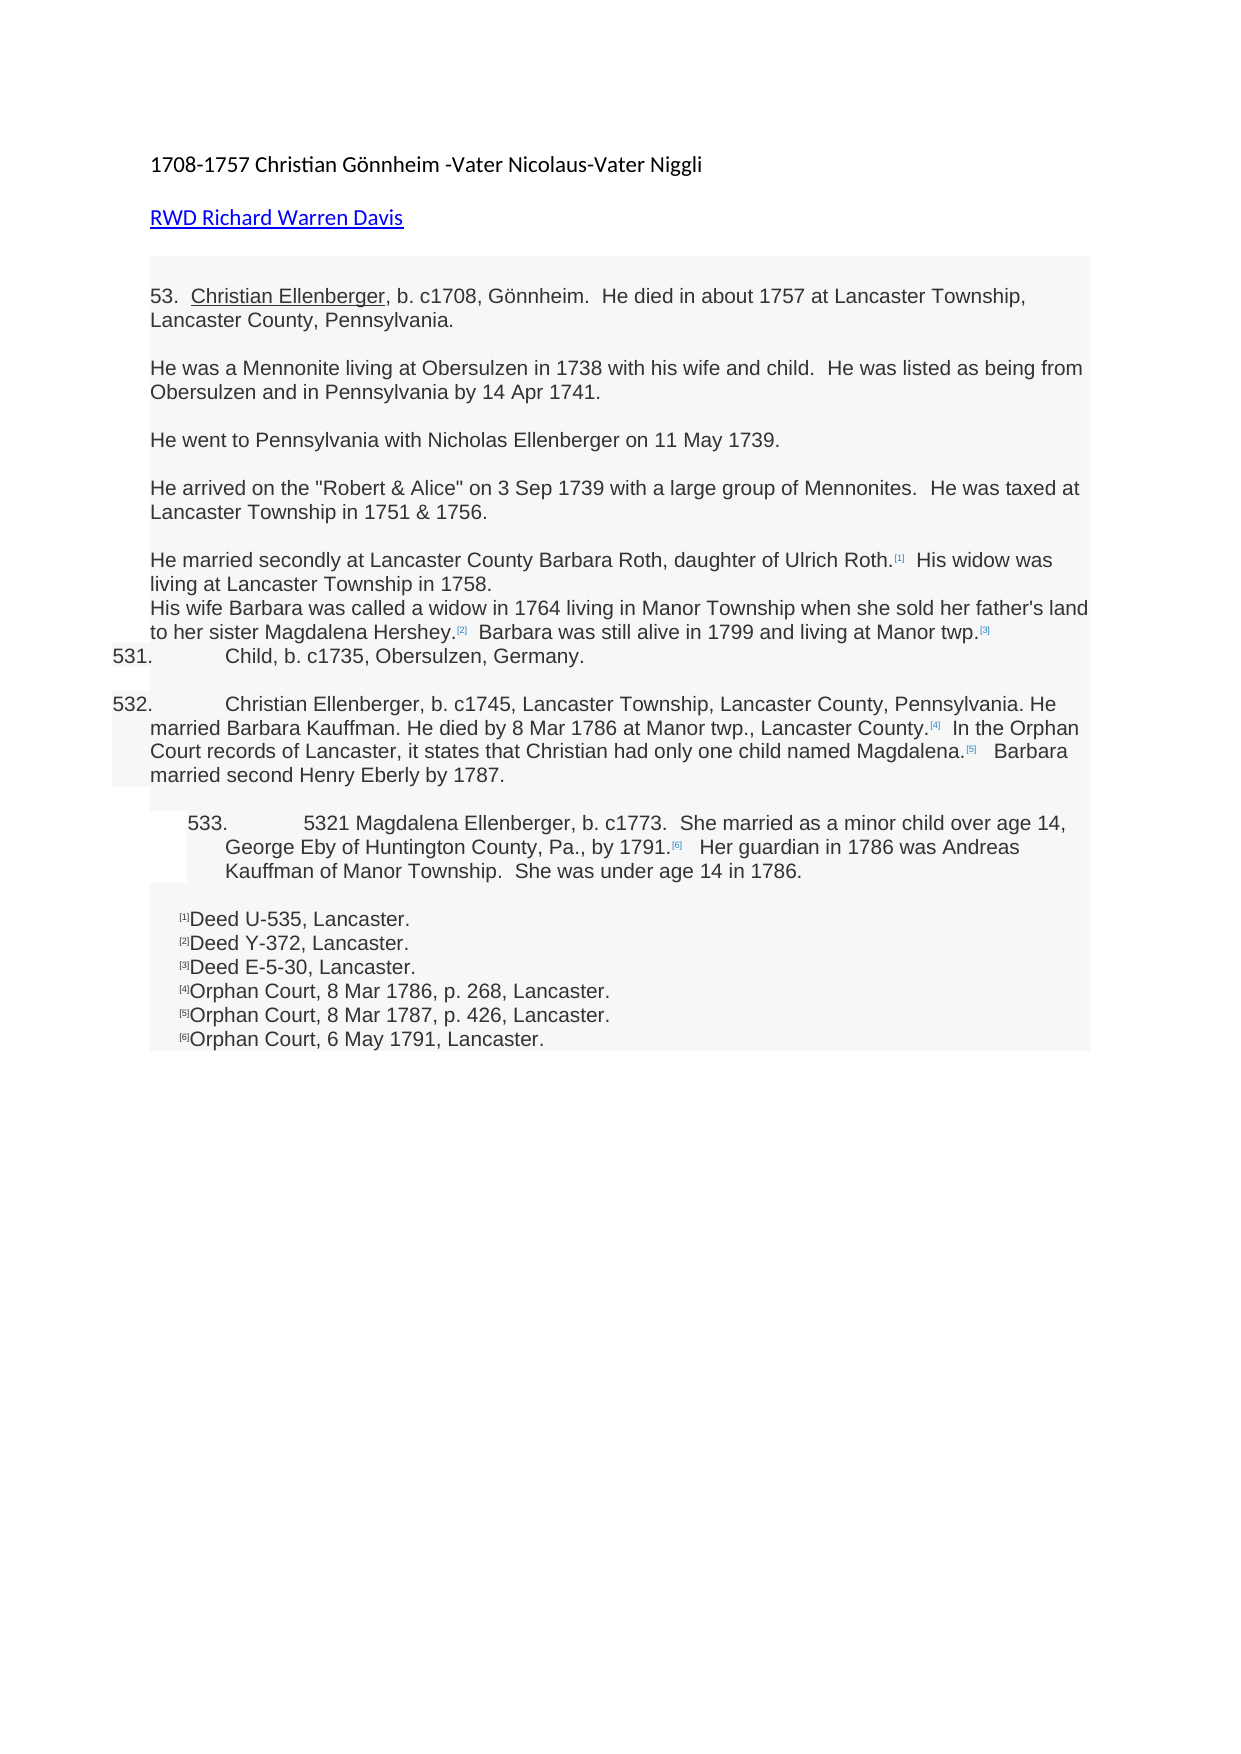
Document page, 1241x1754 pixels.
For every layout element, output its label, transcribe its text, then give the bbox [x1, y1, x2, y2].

text He arrived on the "Robert & Alice" on 3 Sep 1739 with a large group of Mennonites. He was taxed at Lancaster Township in 1751 & 1756. [150, 476, 1090, 524]
text [2]Deed Y-372, Lancaster. [150, 931, 1090, 955]
text He was a Mennonite living at Obersulzen in 1738 with his wife and child. He was listed as being from Obersulzen and in Pennsylvania by 14 Apr 1741. [150, 356, 1090, 404]
list Child, b. c1735, Obersulzen, Germany. [112, 643, 1090, 667]
text [5]Orphan Court, 8 Mar 1787, p. 426, Lancaster. [150, 1003, 1090, 1027]
text [3]Deed E-5-30, Lancaster. [150, 955, 1090, 979]
text [6]Orphan Court, 6 May 1791, Lancaster. [150, 1027, 1090, 1051]
text [1]Deed U-535, Lancaster. [150, 907, 1090, 931]
text He went to Pennsylvania with Nicholas Ellenberger on 11 May 1739. [150, 428, 1090, 452]
text RWD Richard Warren Davis [150, 203, 1090, 231]
text 53. Christian Ellenberger, b. c1708, Gönnheim. He died in about 1757 at Lancaster Township, Lancaster County, Pennsylvania. [150, 284, 1090, 332]
list Christian Ellenberger, b. c1745, Lancaster Township, Lancaster County, Pennsylvania. He married Barbara Kauffman. He died by 8 Mar 1786 at Manor twp., Lancaster County.[4] In the Orphan Court records of Lancaster, it states that Christian had only one child named Magdalena.[5] Barbara married second Henry Eberly by 1787. [112, 691, 1090, 787]
text He married secondly at Lancaster County Barbara Roth, daughter of Ulrich Roth.[1] His widow was living at Lancaster Township in 1758. [150, 548, 1090, 596]
text 1708-1757 Christian Gönnheim -Vater Nicolaus-Vater Niggli [150, 150, 1090, 178]
text His wife Barbara was called a widow in 1764 living in Manor Township when she sold her father's land to her sister Magdalena Hershey.[2] Barbara was still alive in 1799 and living at Manor twp.[3] [150, 596, 1090, 643]
text [4]Orphan Court, 8 Mar 1786, p. 268, Lancaster. [150, 979, 1090, 1003]
list 5321 Magdalena Ellenberger, b. c1773. She married as a minor child over age 14, George Eby of Huntington County, Pa., by 1791.[6] Her guardian in 1786 was Andreas Kauffman of Manor Township. She was under age 14 in 1786. [187, 811, 1090, 883]
